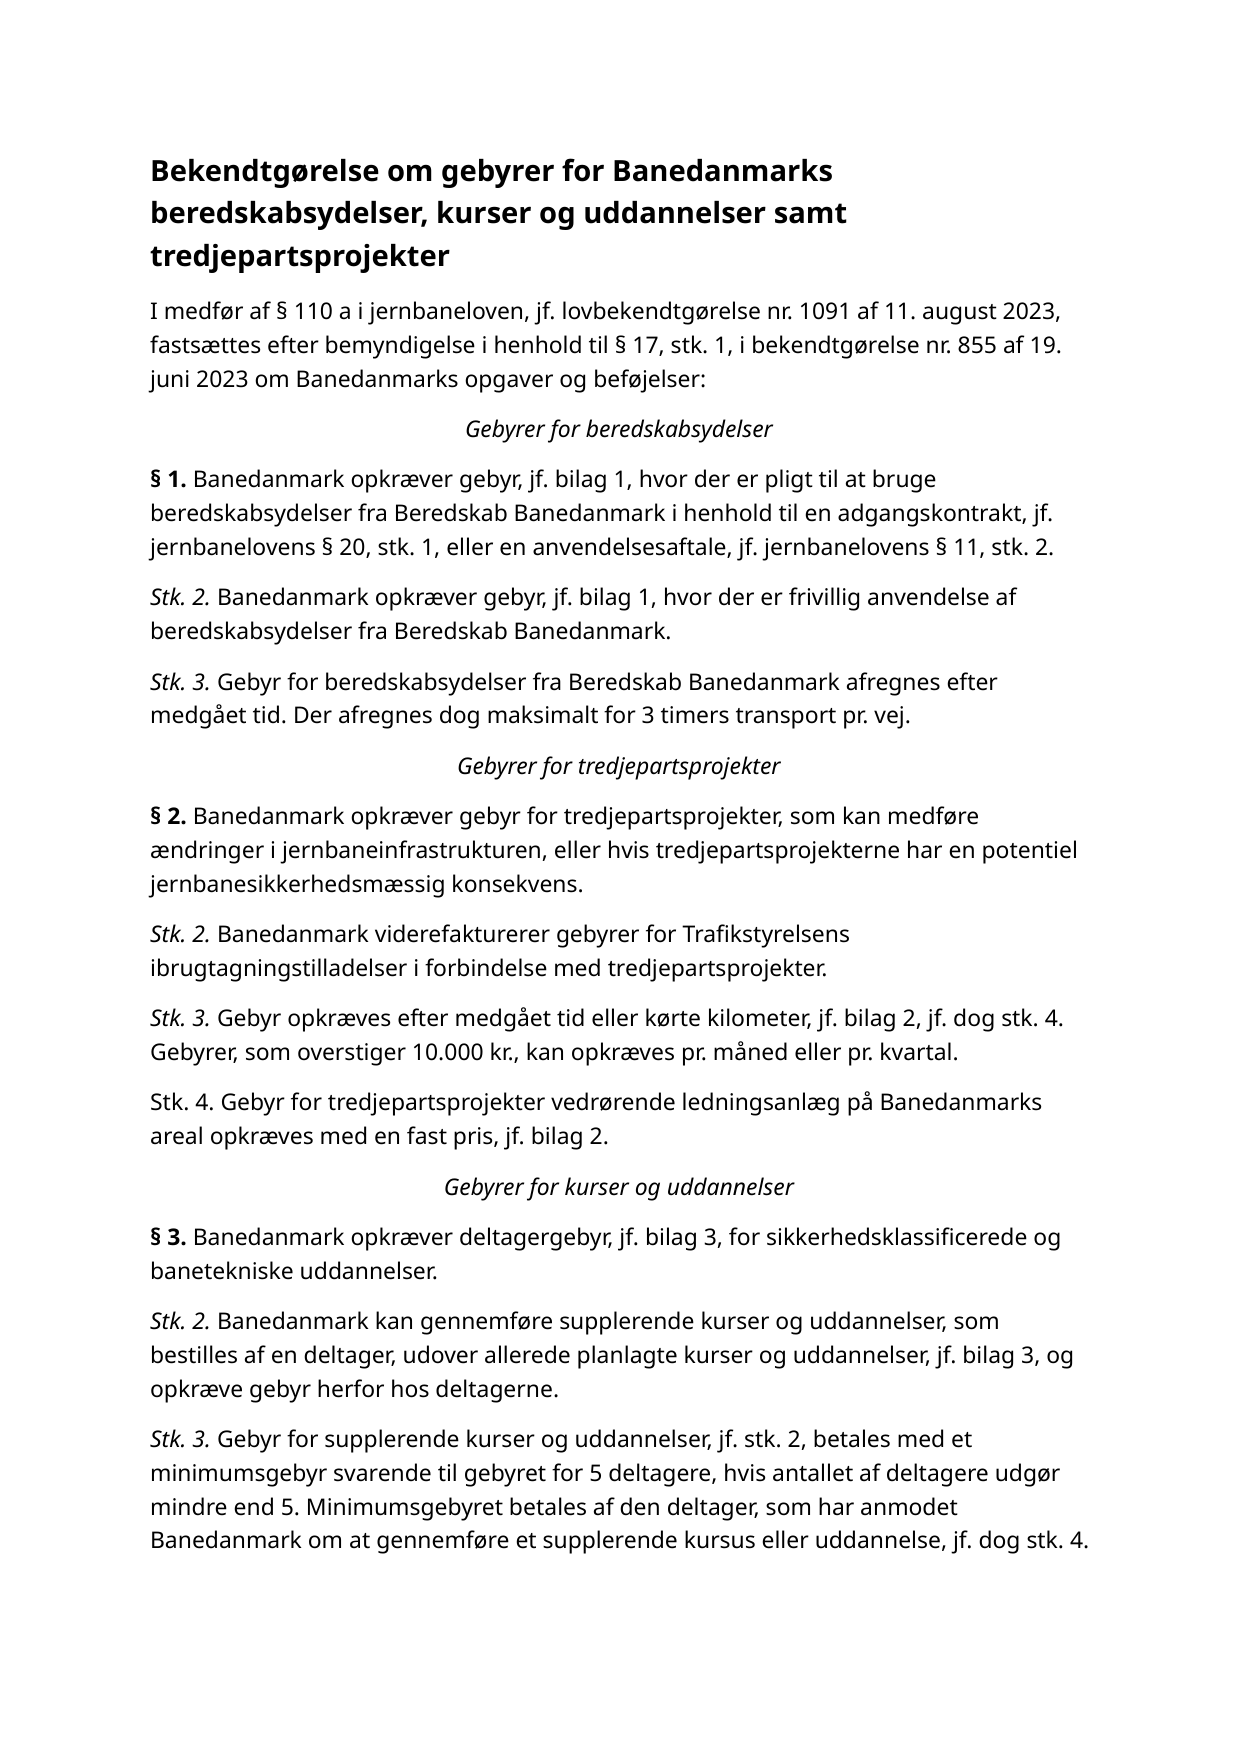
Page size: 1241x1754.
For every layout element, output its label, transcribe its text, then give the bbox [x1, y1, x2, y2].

text Gebyrer for tredjepartsprojekter [150, 750, 1090, 781]
text Bekendtgørelse om gebyrer for Banedanmarks beredskabsydelser, kurser og uddannelser samt tredjepartsprojekter [150, 150, 1090, 275]
text § 1. Banedanmark opkræver gebyr, jf. bilag 1, hvor der er pligt til at bruge beredskabsydelser fra Beredskab Banedanmark i henhold til en adgangskontrakt, jf. jernbanelovens § 20, stk. 1, eller en anvendelsesaftale, jf. jernbanelovens § 11, stk. 2. [150, 463, 1090, 562]
text Stk. 3. Gebyr opkræves efter medgået tid eller kørte kilometer, jf. bilag 2, jf. dog stk. 4. Gebyrer, som overstiger 10.000 kr., kan opkræves pr. måned eller pr. kvartal. [150, 1002, 1090, 1067]
text Stk. 3. Gebyr for beredskabsydelser fra Beredskab Banedanmark afregnes efter medgået tid. Der afregnes dog maksimalt for 3 timers transport pr. vej. [150, 666, 1090, 731]
text Stk. 2. Banedanmark viderefakturerer gebyrer for Trafikstyrelsens ibrugtagningstilladelser i forbindelse med tredjepartsprojekter. [150, 918, 1090, 983]
text § 2. Banedanmark opkræver gebyr for tredjepartsprojekter, som kan medføre ændringer i jernbaneinfrastrukturen, eller hvis tredjepartsprojekterne har en potentiel jernbanesikkerhedsmæssig konsekvens. [150, 800, 1090, 899]
text Stk. 4. Gebyr for tredjepartsprojekter vedrørende ledningsanlæg på Banedanmarks areal opkræves med en fast pris, jf. bilag 2. [150, 1086, 1090, 1151]
text Gebyrer for beredskabsydelser [150, 413, 1090, 444]
text Stk. 2. Banedanmark kan gennemføre supplerende kurser og uddannelser, som bestilles af en deltager, udover allerede planlagte kurser og uddannelser, jf. bilag 3, og opkræve gebyr herfor hos deltagerne. [150, 1305, 1090, 1404]
text Stk. 2. Banedanmark opkræver gebyr, jf. bilag 1, hvor der er frivillig anvendelse af beredskabsydelser fra Beredskab Banedanmark. [150, 581, 1090, 646]
text § 3. Banedanmark opkræver deltagergebyr, jf. bilag 3, for sikkerhedsklassificerede og banetekniske uddannelser. [150, 1221, 1090, 1286]
text Gebyrer for kurser og uddannelser [150, 1171, 1090, 1202]
text I medfør af § 110 a i jernbaneloven, jf. lovbekendtgørelse nr. 1091 af 11. august 2023, fastsættes efter bemyndigelse i henhold til § 17, stk. 1, i bekendtgørelse nr. 855 af 19. juni 2023 om Banedanmarks opgaver og beføjelser: [150, 295, 1090, 394]
text Stk. 3. Gebyr for supplerende kurser og uddannelser, jf. stk. 2, betales med et minimumsgebyr svarende til gebyret for 5 deltagere, hvis antallet af deltagere udgør mindre end 5. Minimumsgebyret betales af den deltager, som har anmodet Banedanmark om at gennemføre et supplerende kursus eller uddannelse, jf. dog stk. 4. [150, 1423, 1090, 1556]
